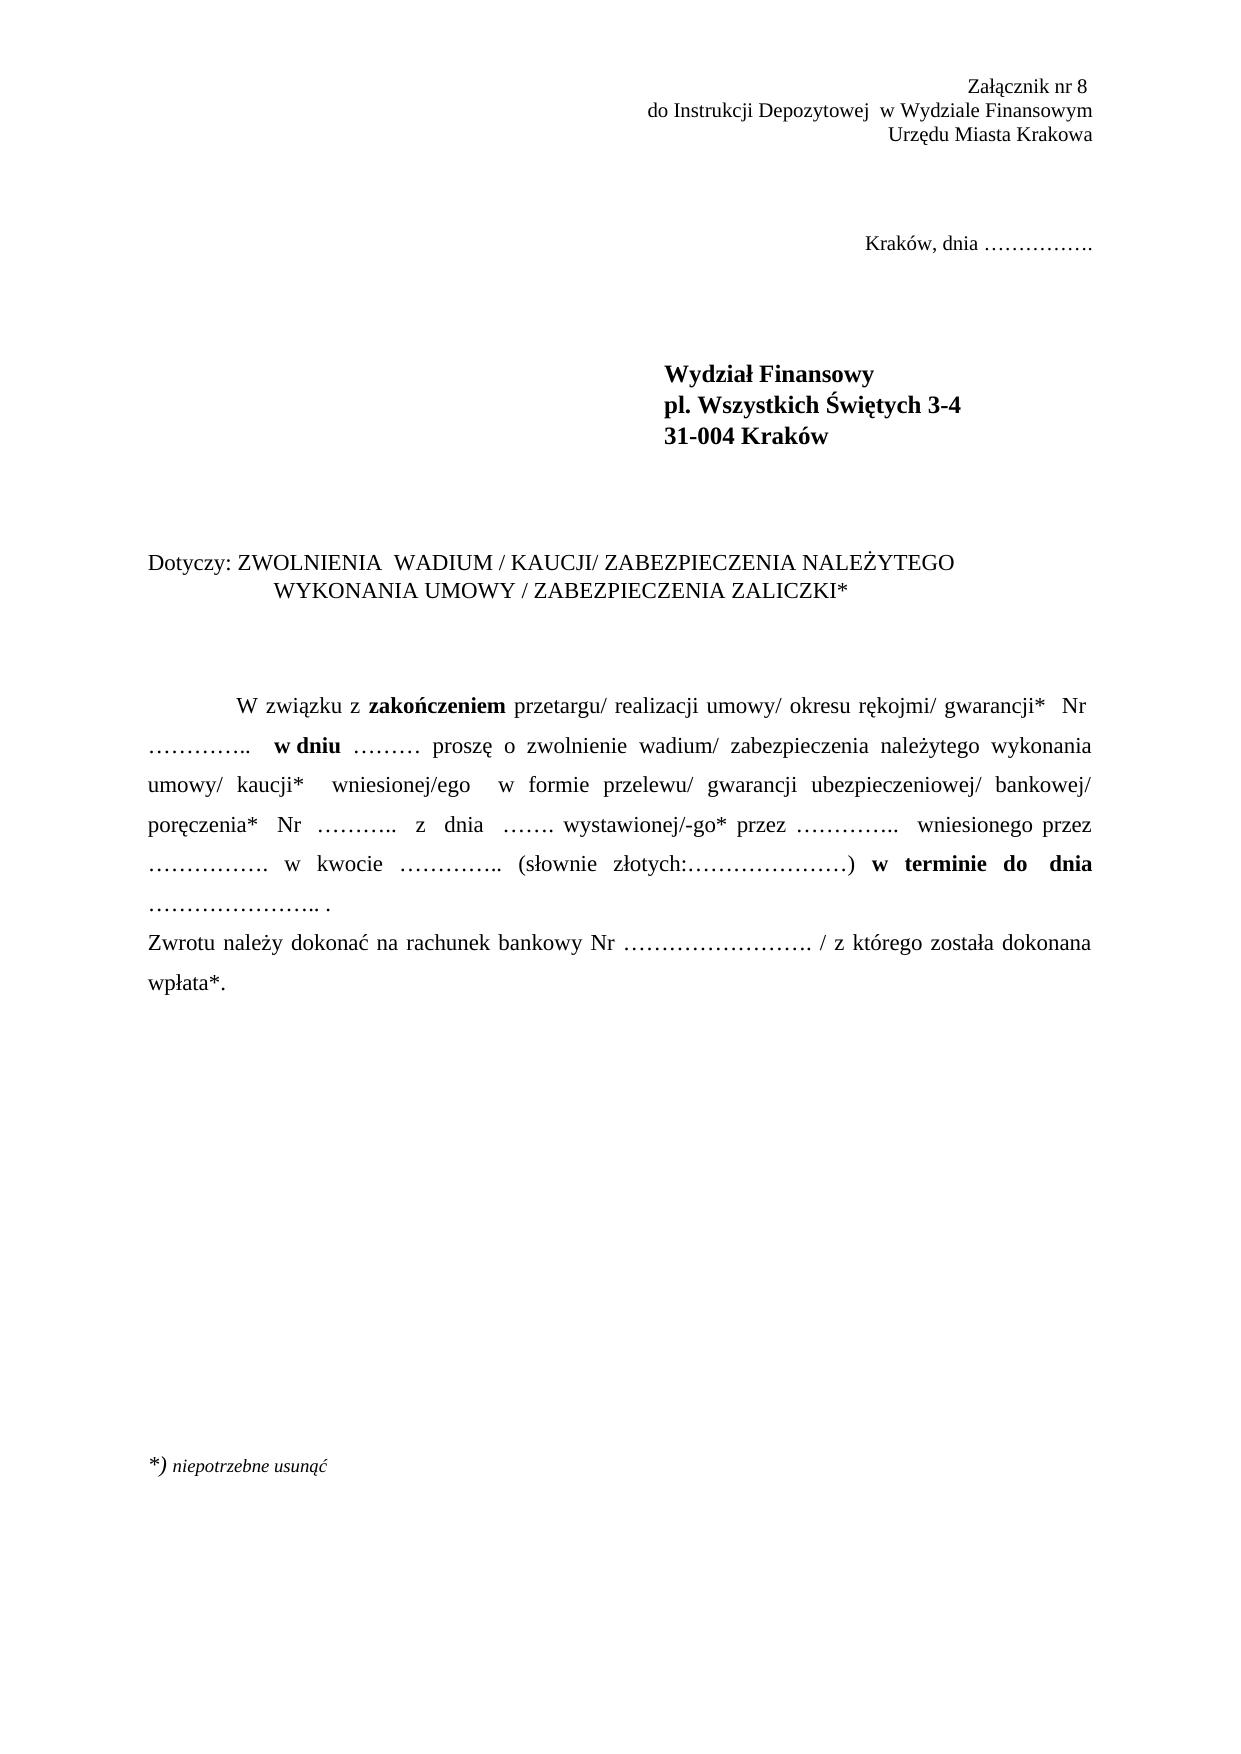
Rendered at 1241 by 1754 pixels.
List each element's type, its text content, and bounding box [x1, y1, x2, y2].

text W związku z zakończeniem przetargu/ realizacji umowy/ okresu rękojmi/ gwarancji* Nr ………….. w dniu ……… proszę o zwolnienie wadium/ zabezpieczenia należytego wykonania umowy/ kaucji* wniesionej/ego w formie przelewu/ gwarancji ubezpieczeniowej/ bankowej/ poręczenia* Nr ……….. z dnia ……. wystawionej/-go* przez ………….. wniesionego przez ……………. w kwocie ………….. (słownie złotych:…………………) w terminie do dnia ………………….. . [148, 693, 1093, 916]
text Wydział Finansowy [148, 359, 1093, 387]
text pl. Wszystkich Świętych 3-4 31-004 Kraków [148, 390, 1093, 449]
text *) niepotrzebne usunąć [148, 1451, 1093, 1477]
text Dotyczy: ZWOLNIENIA WADIUM / KAUCJI/ ZABEZPIECZENIA NALEŻYTEGO [148, 549, 1093, 575]
text Zwrotu należy dokonać na rachunek bankowy Nr ……………………. / z którego została dokonana wpłata*. [148, 929, 1093, 995]
text WYKONANIA UMOWY / ZABEZPIECZENIA ZALICZKI* [148, 577, 1093, 603]
